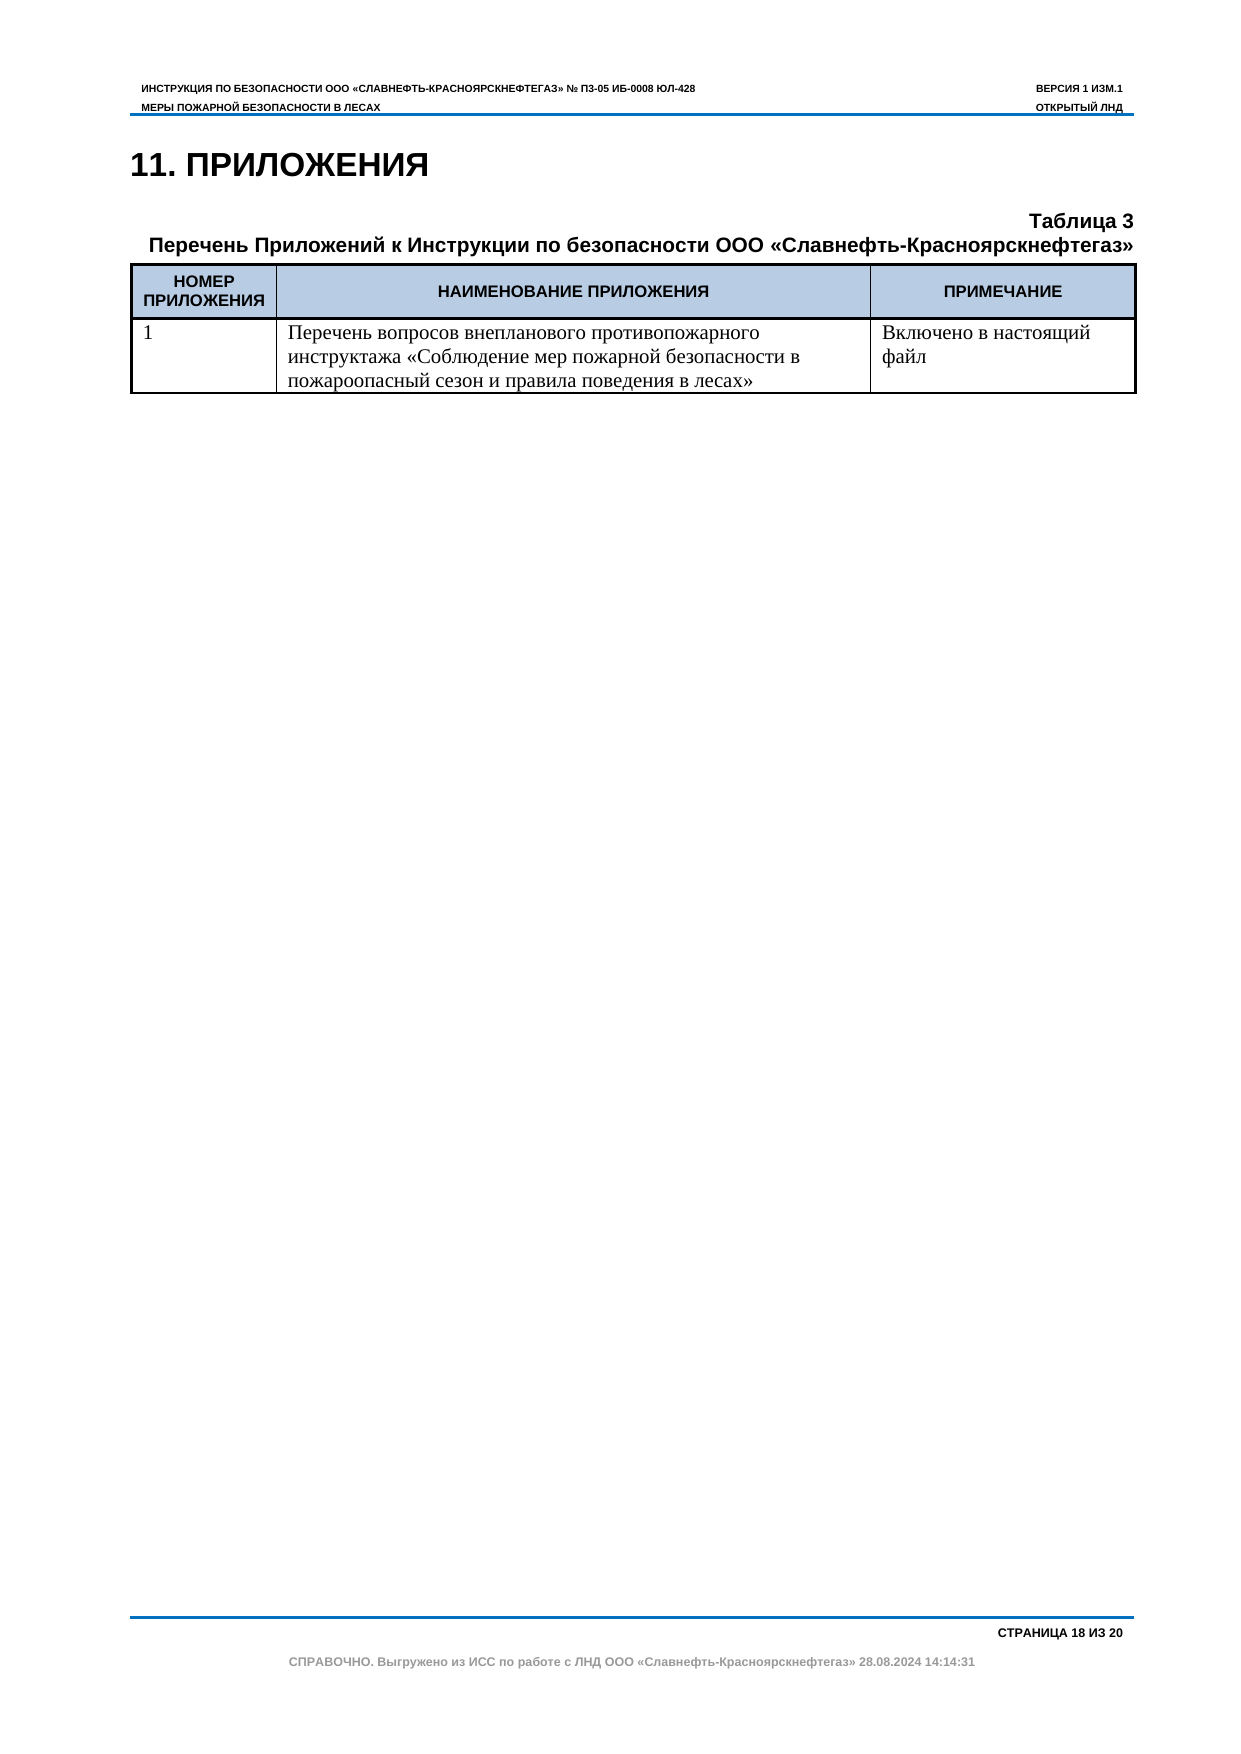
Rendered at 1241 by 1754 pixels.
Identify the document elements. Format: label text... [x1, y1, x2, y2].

table_cell 1 [133, 320, 276, 392]
subtitle 11. ПРИЛОЖЕНИЯ [130, 145, 1134, 183]
table_cell Включено в настоящий файл [871, 320, 1134, 392]
table_header НАИМЕНОВАНИЕ ПРИЛОЖЕНИЯ [277, 266, 870, 317]
table_cell Перечень вопросов внепланового противопожарного инструктажа «Соблюдение мер пожарной безопасности в пожароопасный сезон и правила поведения в лесах» [277, 320, 870, 392]
text Перечень Приложений к Инструкции по безопасности ООО «Славнефть-Красноярскнефтегаз» [130, 232, 1134, 256]
table_header ПРИМЕЧАНИЕ [871, 266, 1134, 317]
table_header НОМЕР ПРИЛОЖЕНИЯ [133, 266, 276, 317]
text Таблица 3 [130, 208, 1134, 232]
